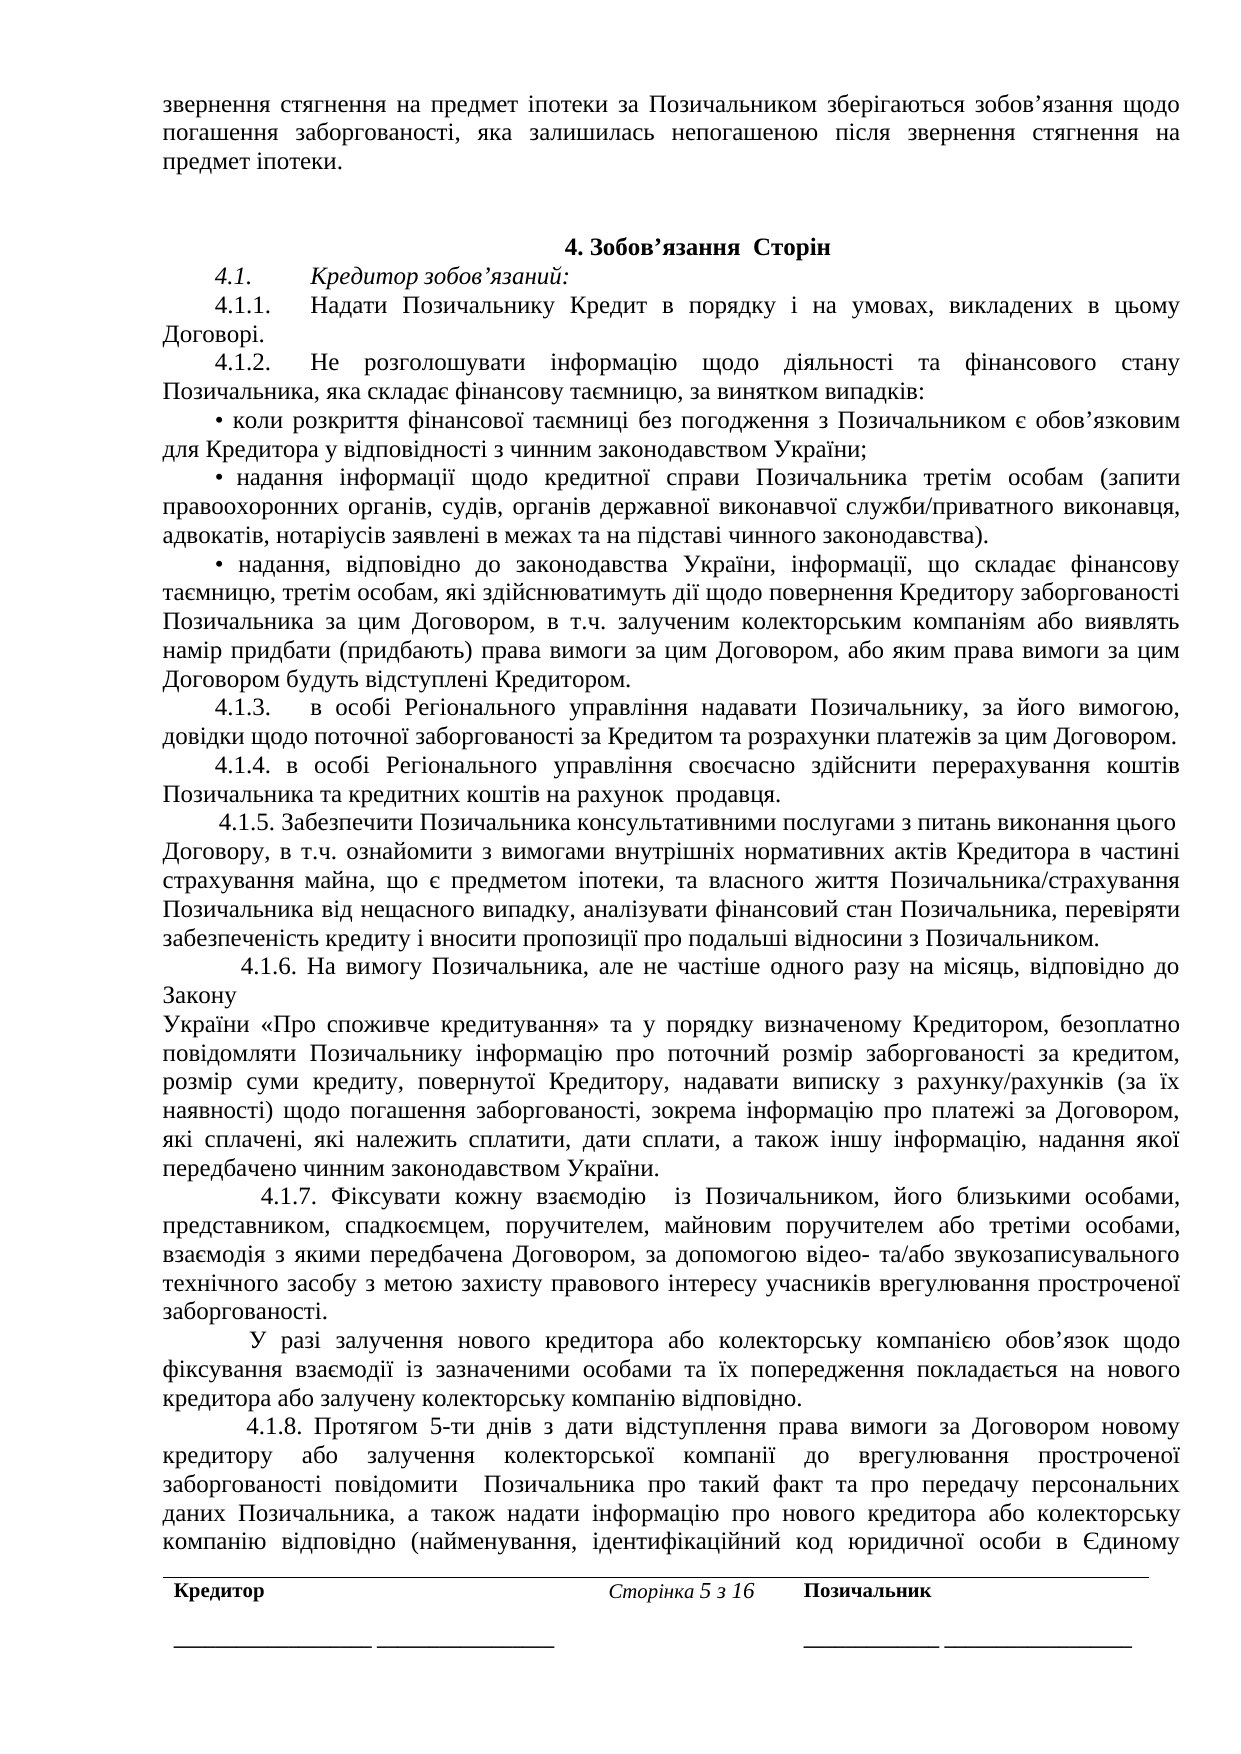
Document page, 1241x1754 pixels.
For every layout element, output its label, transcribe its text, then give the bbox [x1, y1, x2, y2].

text Договору, в т.ч. ознайомити з вимогами внутрішніх нормативних актів Кредитора в частині страхування майна, що є предметом іпотеки, та власного життя Позичальника/страхування Позичальника від нещасного випадку, аналізувати фінансовий стан Позичальника, перевіряти забезпеченість кредиту і вносити пропозиції про подальші відносини з Позичальником. [162, 836, 1181, 951]
text 4.1. Кредитор зобов’язаний: [162, 261, 1181, 290]
text 4.1.3. в особі Регіонального управління надавати Позичальнику, за його вимогою, довідки щодо поточної заборгованості за Кредитом та розрахунки платежів за цим Договором. [162, 692, 1181, 750]
text 4.1.6. На вимогу Позичальника, але не частіше одного разу на місяць, відповідно до Закону [162, 951, 1181, 1009]
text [162, 1411, 1181, 1555]
text України «Про споживче кредитування» та у порядку визначеному Кредитором, безоплатно повідомляти Позичальнику інформацію про поточний розмір заборгованості за кредитом, розмір суми кредиту, повернутої Кредитору, надавати виписку з рахунку/рахунків (за їх наявності) щодо погашення заборгованості, зокрема інформацію про платежі за Договором, які сплачені, які належить сплатити, дати сплати, а також іншу інформацію, надання якої передбачено чинним законодавством України. [162, 1009, 1181, 1181]
text 4.1.7. Фіксувати кожну взаємодію із Позичальником, його близькими особами, представником, спадкоємцем, поручителем, майновим поручителем або третіми особами, взаємодія з якими передбачена Договором, за допомогою відео- та/або звукозаписувального технічного засобу з метою захисту правового інтересу учасників врегулювання простроченої заборгованості. [162, 1181, 1181, 1325]
text • надання інформації щодо кредитної справи Позичальника третім особам (запити правоохоронних органів, судів, органів державної виконавчої служби/приватного виконавця, адвокатів, нотаріусів заявлені в межах та на підставі чинного законодавства). [162, 462, 1181, 549]
text У разі залучення нового кредитора або колекторську компанією обов’язок щодо фіксування взаємодії із зазначеними особами та їх попередження покладається на нового кредитора або залучену колекторську компанію відповідно. [162, 1325, 1181, 1411]
text 4.1.2. Не розголошувати інформацію щодо діяльності та фінансового стану Позичальника, яка складає фінансову таємницю, за винятком випадків: [162, 347, 1181, 405]
text 4.1.5. Забезпечити Позичальника консультативними послугами з питань виконання цього [162, 807, 1181, 836]
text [162, 89, 1181, 175]
text • коли розкриття фінансової таємниці без погодження з Позичальником є обов’язковим для Кредитора у відповідності з чинним законодавством України; [162, 405, 1181, 462]
text 4.1.4. в особі Регіонального управління своєчасно здійснити перерахування коштів Позичальника та кредитних коштів на рахунок продавця. [162, 750, 1181, 807]
text • надання, відповідно до законодавства України, інформації, що складає фінансову таємницю, третім особам, які здійснюватимуть дії щодо повернення Кредитору заборгованості Позичальника за цим Договором, в т.ч. залученим колекторським компаніям або виявлять намір придбати (придбають) права вимоги за цим Договором, або яким права вимоги за цим Договором будуть відступлені Кредитором. [162, 549, 1181, 692]
text 4. Зобов’язання Сторін [162, 232, 1181, 261]
text 4.1.1. Надати Позичальнику Кредит в порядку і на умовах, викладених в цьому Договорі. [162, 290, 1181, 347]
